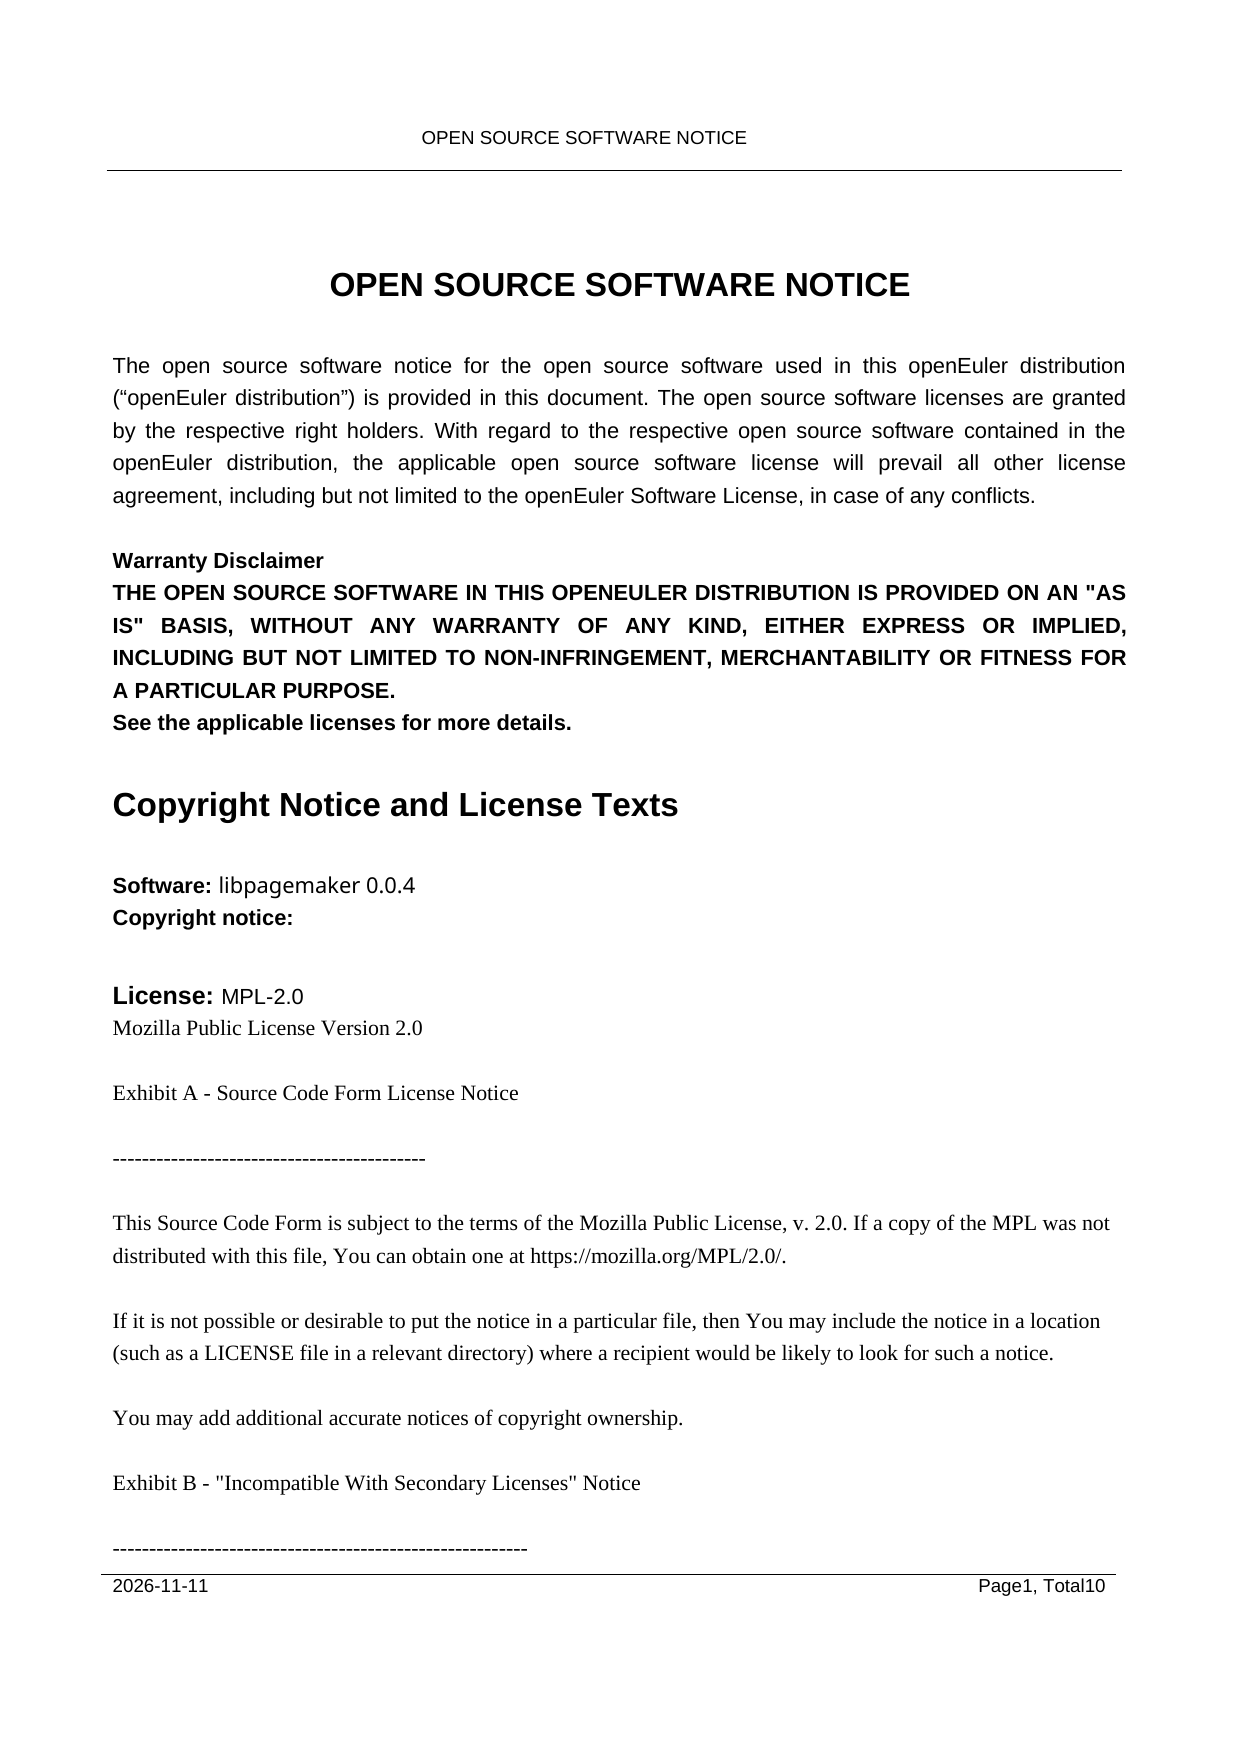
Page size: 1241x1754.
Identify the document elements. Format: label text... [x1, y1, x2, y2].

text THE OPEN SOURCE SOFTWARE IN THIS OPENEULER DISTRIBUTION IS PROVIDED ON AN "AS IS" BASIS, WITHOUT ANY WARRANTY OF ANY KIND, EITHER EXPRESS OR IMPLIED, INCLUDING BUT NOT LIMITED TO NON-INFRINGEMENT, MERCHANTABILITY OR FITNESS FOR A PARTICULAR PURPOSE. See the applicable licenses for more details. [112, 576, 1128, 739]
text OPEN SOURCE SOFTWARE NOTICE [112, 251, 1128, 316]
text Warranty Disclaimer [112, 544, 1128, 576]
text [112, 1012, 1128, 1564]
text License: MPL-2.0 [112, 979, 1128, 1012]
text Copyright notice: [112, 901, 1128, 934]
title Software: libpagemaker 0.0.4 [112, 869, 1128, 901]
text The open source software notice for the open source software used in this openEuler distribution (“openEuler distribution”) is provided in this document. The open source software licenses are granted by the respective right holders. With regard to the respective open source software contained in the openEuler distribution, the applicable open source software license will prevail all other license agreement, including but not limited to the openEuler Software License, in case of any conflicts. [112, 349, 1128, 511]
text Copyright Notice and License Texts [112, 771, 1128, 836]
